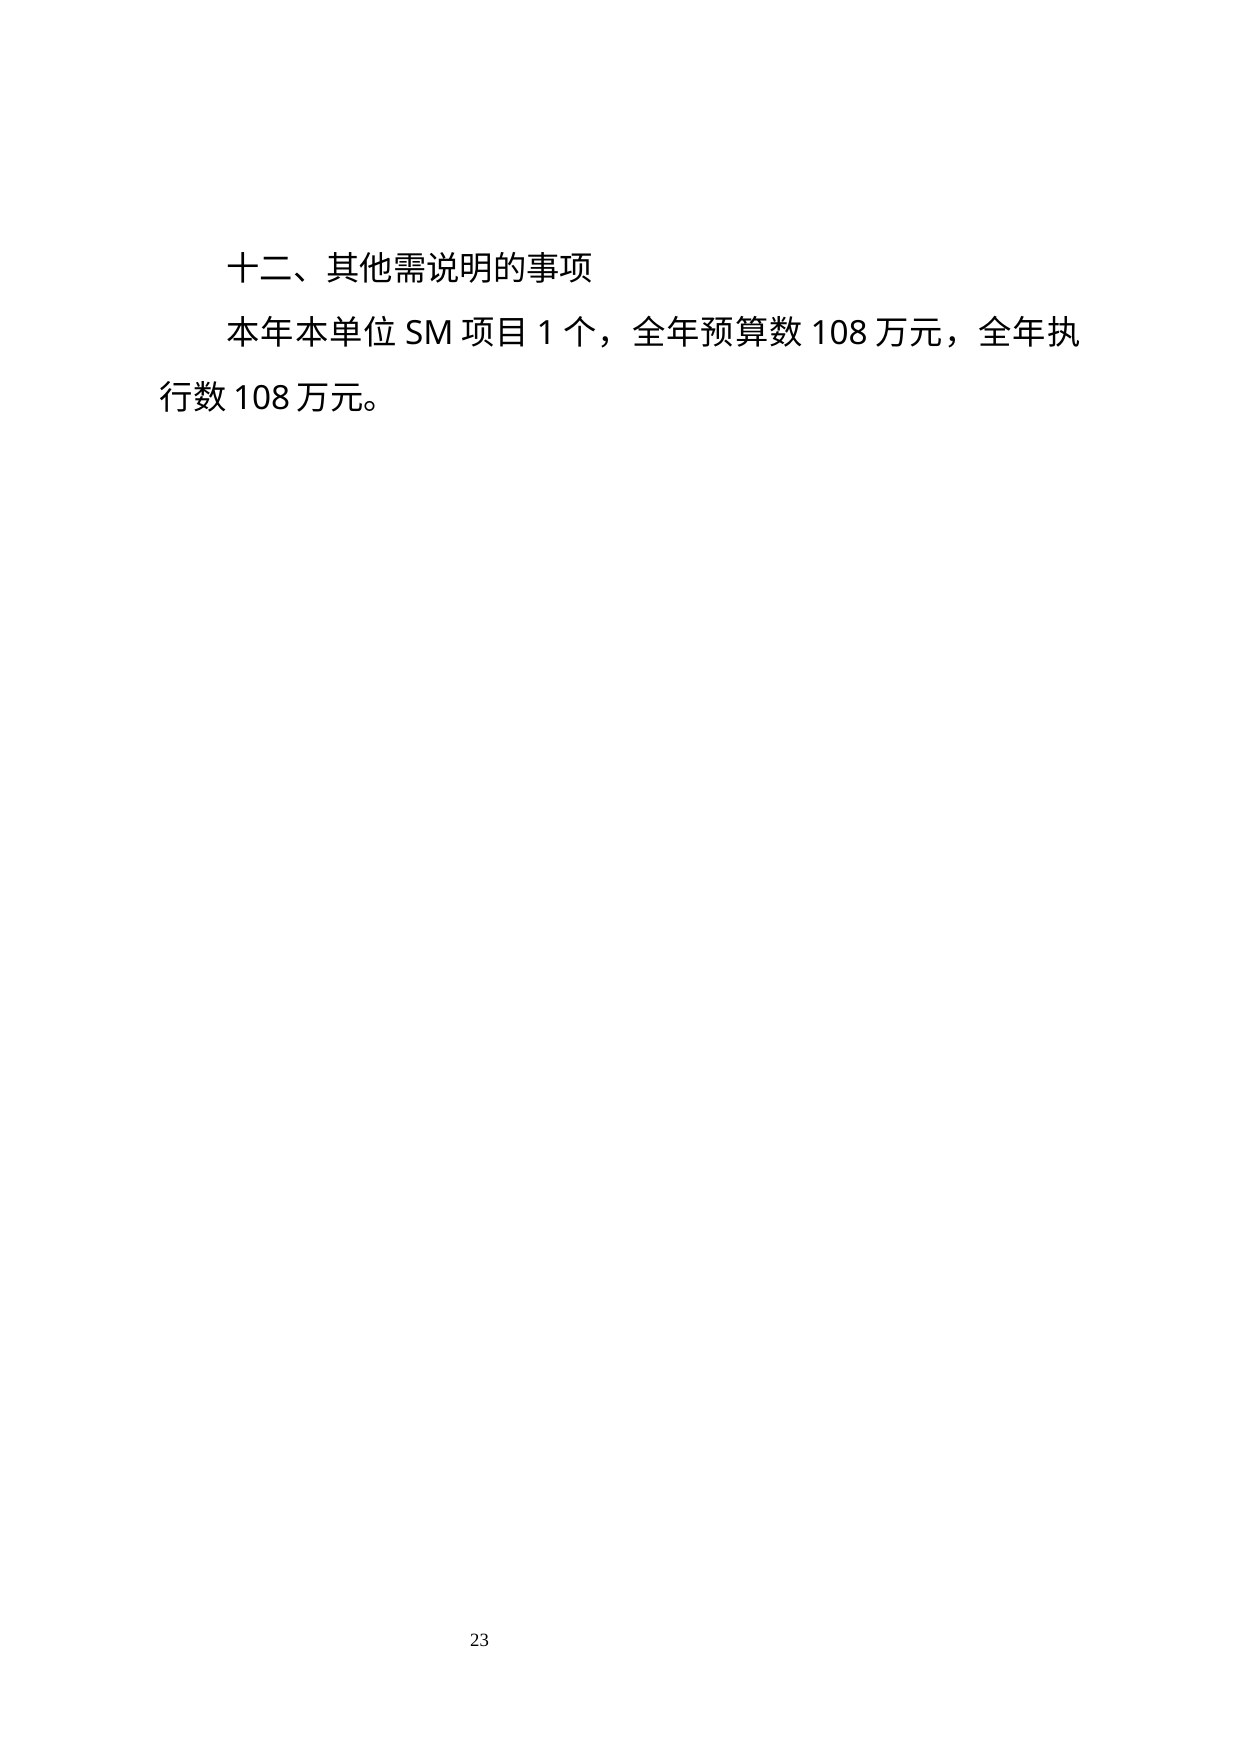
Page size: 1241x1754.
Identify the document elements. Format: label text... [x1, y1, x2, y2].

text 十二、其他需说明的事项 [159, 233, 1081, 298]
text 本年本单位SM项目1个，全年预算数108万元，全年执行数108万元。 [159, 298, 1081, 428]
